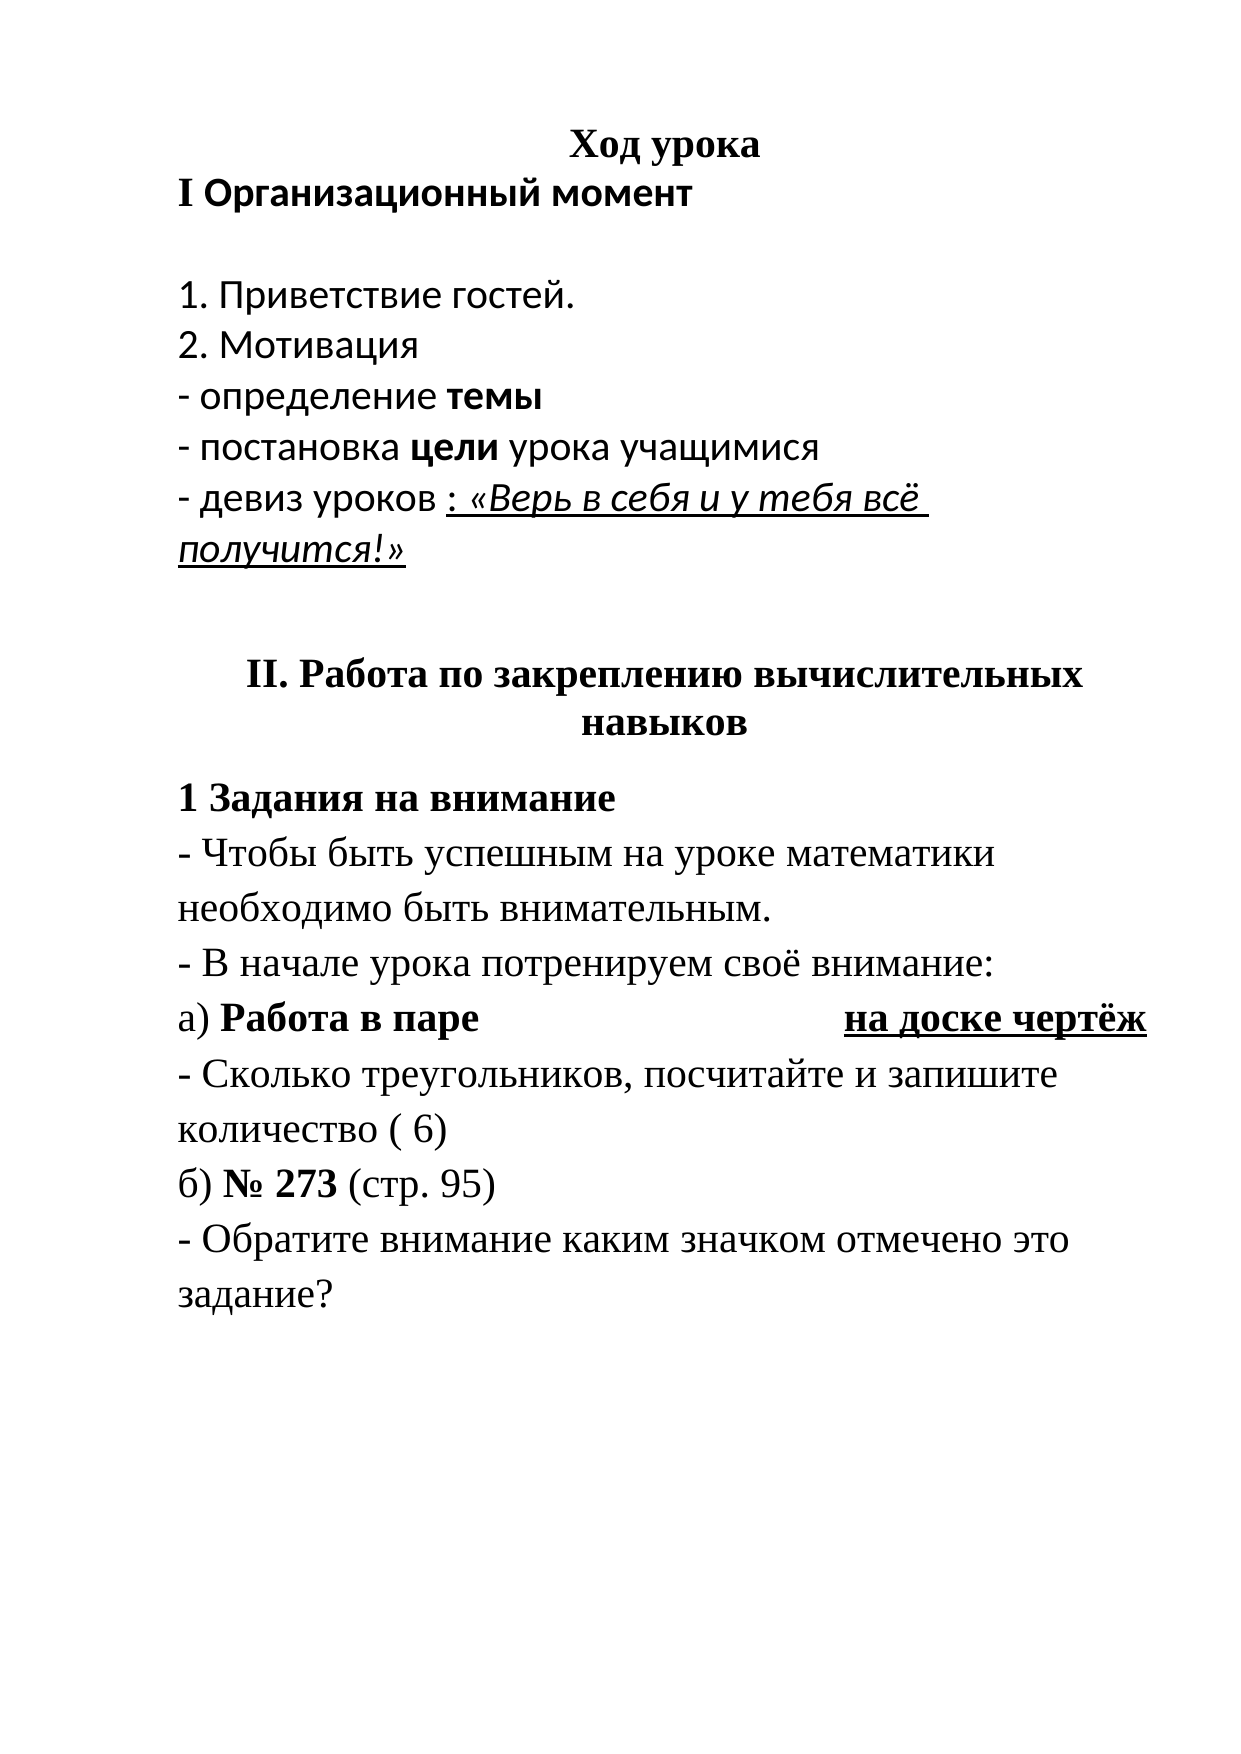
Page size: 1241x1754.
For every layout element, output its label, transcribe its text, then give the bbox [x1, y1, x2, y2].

text I Организационный момент 1. Приветствие гостей. 2. Мотивация - определение темы - постановка цели урока учащимися - девиз уроков : «Верь в себя и у тебя всё получится!» [177, 166, 1152, 649]
text II. Работа по закреплению вычислительных навыков [177, 649, 1152, 772]
text 1 Задания на внимание - Чтобы быть успешным на уроке математики необходимо быть внимательным. - В начале урока потренируем своё внимание: а) Работа в паре на доске чертёж - Сколько треугольников, посчитайте и запишите количество ( 6) б) № 273 (стр. 95) - Обратите внимание каким значком отмечено это задание? [177, 772, 1152, 1316]
text Ход урока [177, 118, 1152, 166]
